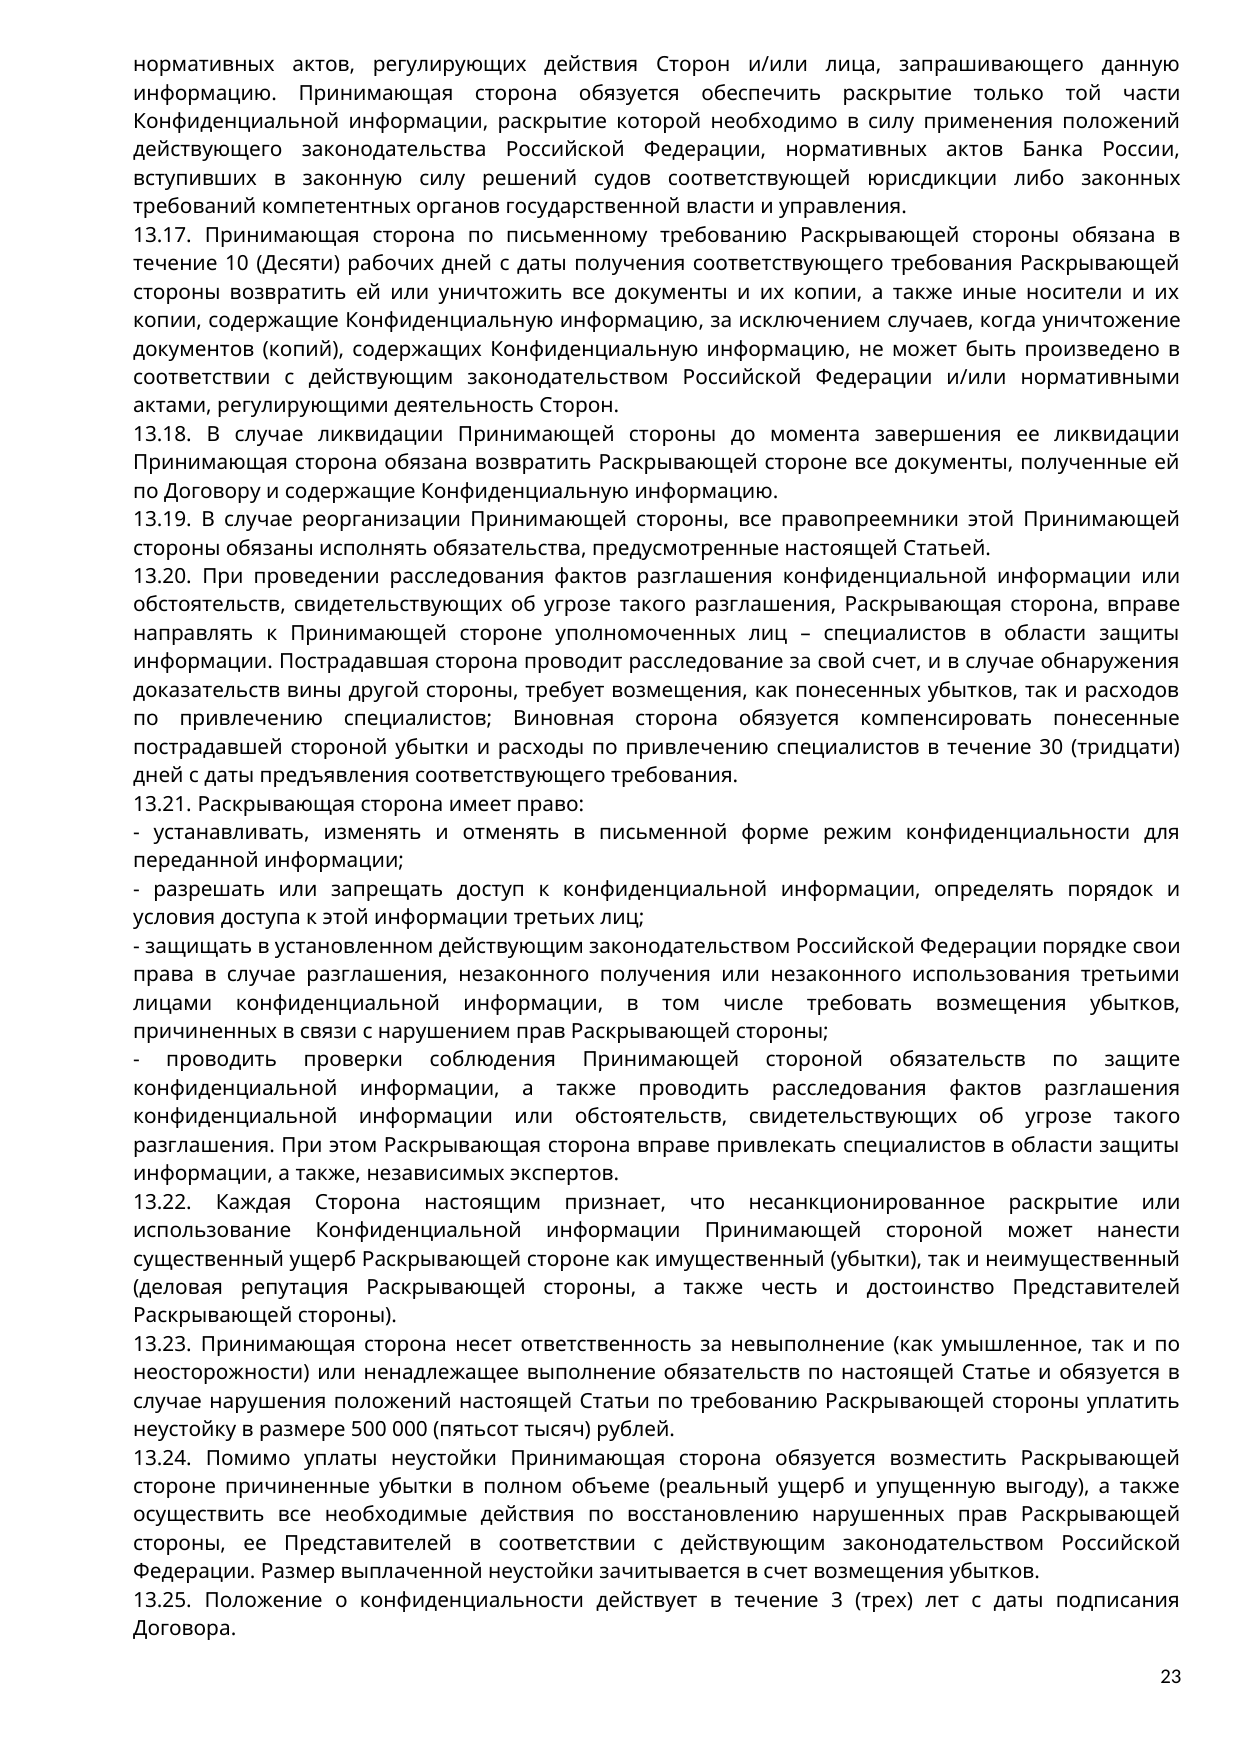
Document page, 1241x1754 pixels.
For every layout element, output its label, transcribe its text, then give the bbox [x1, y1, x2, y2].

list Принимающая сторона по письменному требованию Раскрывающей стороны обязана в течение 10 (Десяти) рабочих дней с даты получения соответствующего требования Раскрывающей стороны возвратить ей или уничтожить все документы и их копии, а также иные носители и их копии, содержащие Конфиденциальную информацию, за исключением случаев, когда уничтожение документов (копий), содержащих Конфиденциальную информацию, не может быть произведено в соответствии с действующим законодательством Российской Федерации и/или нормативными актами, регулирующими деятельность Сторон. [133, 220, 1181, 419]
text - разрешать или запрещать доступ к конфиденциальной информации, определять порядок и условия доступа к этой информации третьих лиц; [133, 874, 1181, 931]
list Положение о конфиденциальности действует в течение 3 (трех) лет с даты подписания Договора. [133, 1585, 1181, 1642]
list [133, 49, 1181, 220]
list Помимо уплаты неустойки Принимающая сторона обязуется возместить Раскрывающей стороне причиненные убытки в полном объеме (реальный ущерб и упущенную выгоду), а также осуществить все необходимые действия по восстановлению нарушенных прав Раскрывающей стороны, ее Представителей в соответствии с действующим законодательством Российской Федерации. Размер выплаченной неустойки зачитывается в счет возмещения убытков. [133, 1443, 1181, 1585]
text - устанавливать, изменять и отменять в письменной форме режим конфиденциальности для переданной информации; [133, 817, 1181, 874]
text - защищать в установленном действующим законодательством Российской Федерации порядке свои права в случае разглашения, незаконного получения или незаконного использования третьими лицами конфиденциальной информации, в том числе требовать возмещения убытков, причиненных в связи с нарушением прав Раскрывающей стороны; [133, 931, 1181, 1044]
list В случае реорганизации Принимающей стороны, все правопреемники этой Принимающей стороны обязаны исполнять обязательства, предусмотренные настоящей Статьей. [133, 504, 1181, 561]
list Принимающая сторона несет ответственность за невыполнение (как умышленное, так и по неосторожности) или ненадлежащее выполнение обязательств по настоящей Статье и обязуется в случае нарушения положений настоящей Статьи по требованию Раскрывающей стороны уплатить неустойку в размере 500 000 (пятьсот тысяч) рублей. [133, 1329, 1181, 1443]
list Раскрывающая сторона имеет право: [133, 789, 1181, 817]
text - проводить проверки соблюдения Принимающей стороной обязательств по защите конфиденциальной информации, а также проводить расследования фактов разглашения конфиденциальной информации или обстоятельств, свидетельствующих об угрозе такого разглашения. При этом Раскрывающая сторона вправе привлекать специалистов в области защиты информации, а также, независимых экспертов. [133, 1044, 1181, 1187]
list Каждая Сторона настоящим признает, что несанкционированное раскрытие или использование Конфиденциальной информации Принимающей стороной может нанести существенный ущерб Раскрывающей стороне как имущественный (убытки), так и неимущественный (деловая репутация Раскрывающей стороны, а также честь и достоинство Представителей Раскрывающей стороны). [133, 1187, 1181, 1329]
list В случае ликвидации Принимающей стороны до момента завершения ее ликвидации Принимающая сторона обязана возвратить Раскрывающей стороне все документы, полученные ей по Договору и содержащие Конфиденциальную информацию. [133, 419, 1181, 504]
list При проведении расследования фактов разглашения конфиденциальной информации или обстоятельств, свидетельствующих об угрозе такого разглашения, Раскрывающая сторона, вправе направлять к Принимающей стороне уполномоченных лиц – специалистов в области защиты информации. Пострадавшая сторона проводит расследование за свой счет, и в случае обнаружения доказательств вины другой стороны, требует возмещения, как понесенных убытков, так и расходов по привлечению специалистов; Виновная сторона обязуется компенсировать понесенные пострадавшей стороной убытки и расходы по привлечению специалистов в течение 30 (тридцати) дней с даты предъявления соответствующего требования. [133, 561, 1181, 789]
